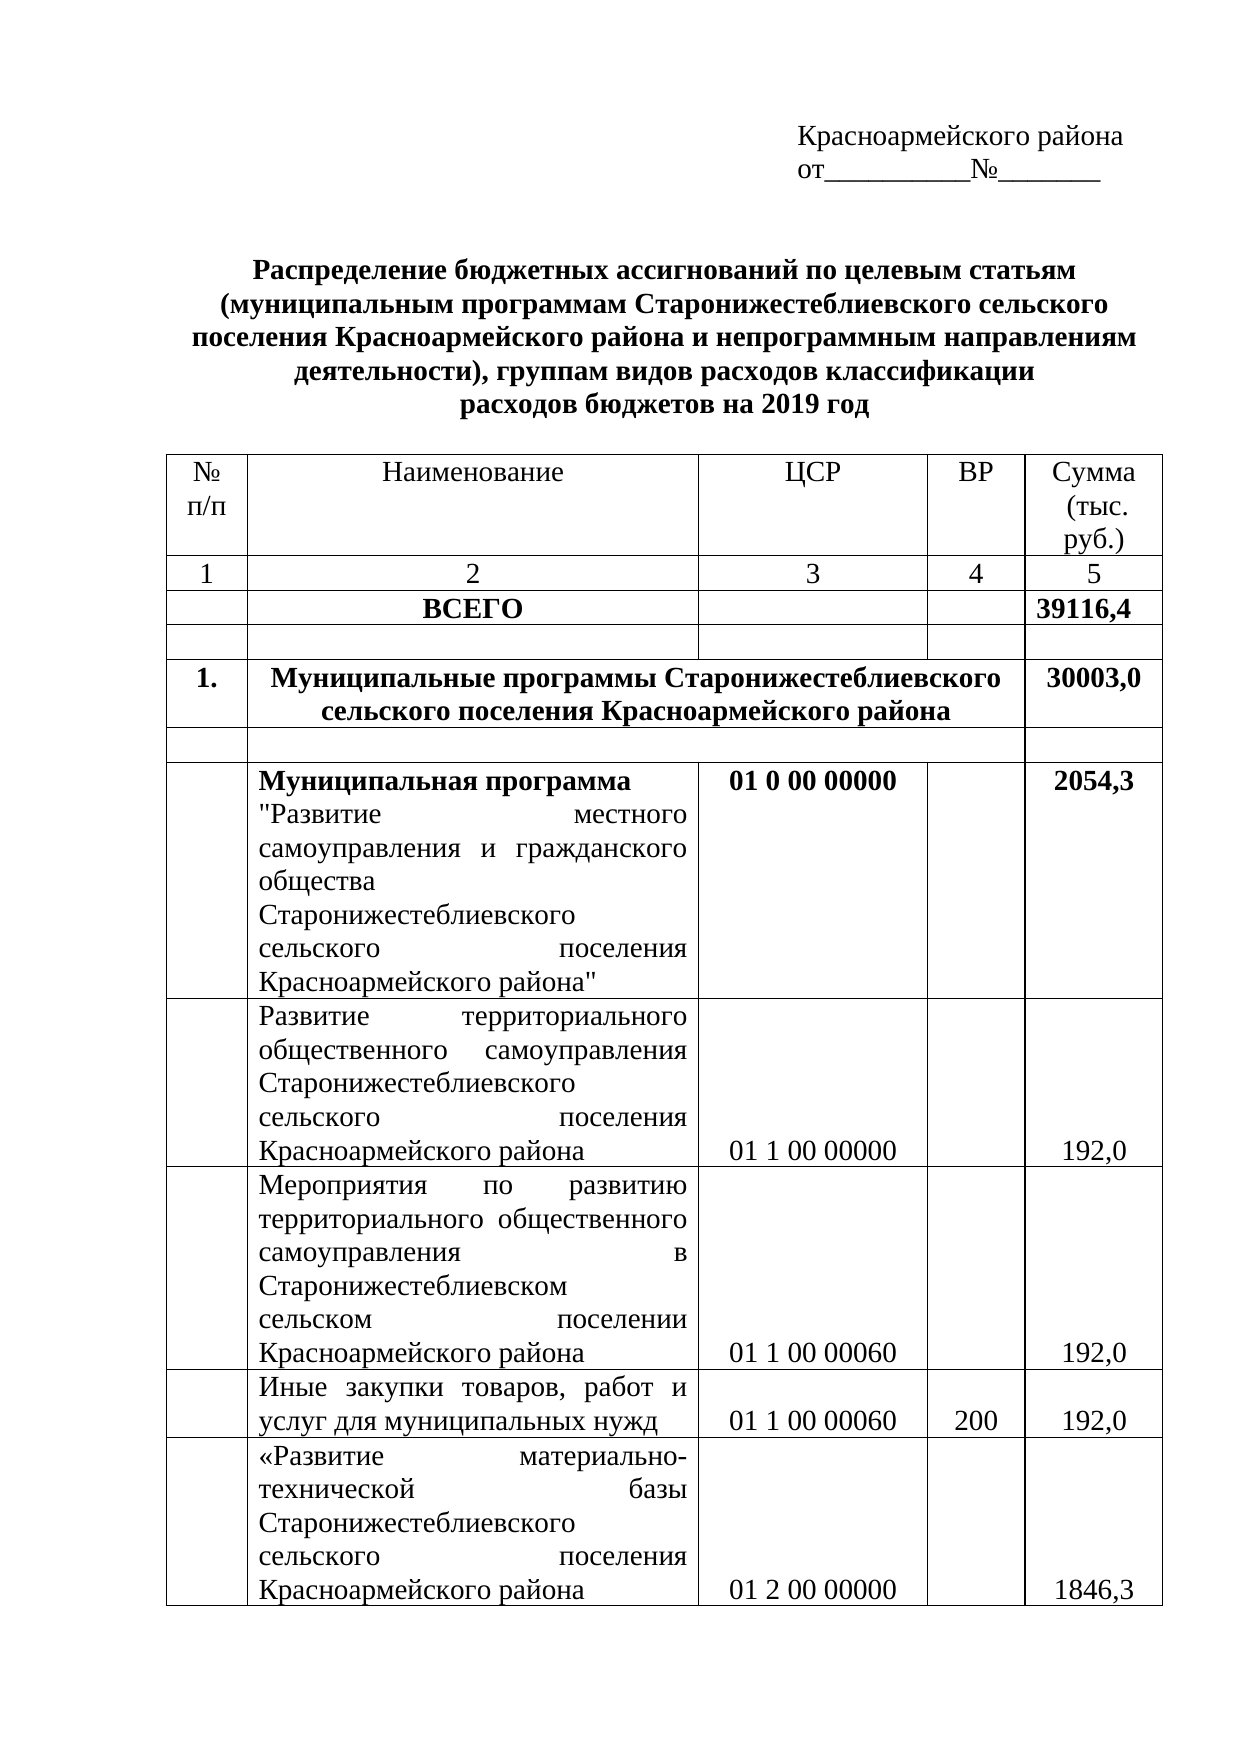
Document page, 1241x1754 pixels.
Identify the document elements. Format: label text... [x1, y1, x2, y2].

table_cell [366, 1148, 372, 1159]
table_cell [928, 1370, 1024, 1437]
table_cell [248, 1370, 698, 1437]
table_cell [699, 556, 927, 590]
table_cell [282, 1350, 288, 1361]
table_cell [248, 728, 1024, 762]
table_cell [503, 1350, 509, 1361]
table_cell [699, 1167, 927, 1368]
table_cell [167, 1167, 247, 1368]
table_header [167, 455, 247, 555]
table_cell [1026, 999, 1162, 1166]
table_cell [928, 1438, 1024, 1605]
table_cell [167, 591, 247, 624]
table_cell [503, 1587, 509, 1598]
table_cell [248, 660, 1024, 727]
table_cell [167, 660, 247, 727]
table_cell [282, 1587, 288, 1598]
text от__________№_______ [177, 152, 1152, 185]
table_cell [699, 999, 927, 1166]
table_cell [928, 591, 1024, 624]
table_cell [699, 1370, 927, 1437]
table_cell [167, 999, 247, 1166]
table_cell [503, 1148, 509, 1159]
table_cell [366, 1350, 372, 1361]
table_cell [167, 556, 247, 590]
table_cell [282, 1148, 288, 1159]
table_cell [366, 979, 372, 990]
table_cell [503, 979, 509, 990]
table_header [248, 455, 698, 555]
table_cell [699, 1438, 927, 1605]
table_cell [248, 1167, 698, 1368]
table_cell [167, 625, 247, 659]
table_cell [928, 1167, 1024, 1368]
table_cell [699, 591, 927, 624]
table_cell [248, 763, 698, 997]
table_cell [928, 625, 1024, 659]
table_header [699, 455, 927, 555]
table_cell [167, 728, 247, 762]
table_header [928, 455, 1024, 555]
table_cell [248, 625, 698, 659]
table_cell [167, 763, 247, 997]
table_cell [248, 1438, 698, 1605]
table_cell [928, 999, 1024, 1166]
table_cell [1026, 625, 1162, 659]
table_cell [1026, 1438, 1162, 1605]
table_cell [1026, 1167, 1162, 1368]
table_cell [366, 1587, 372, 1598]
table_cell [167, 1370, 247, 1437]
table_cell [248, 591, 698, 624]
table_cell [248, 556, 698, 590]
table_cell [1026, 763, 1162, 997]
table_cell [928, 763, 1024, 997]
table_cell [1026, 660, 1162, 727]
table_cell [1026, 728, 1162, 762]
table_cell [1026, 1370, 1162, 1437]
text Красноармейского района [177, 118, 1152, 152]
text расходов бюджетов на 2019 год [177, 386, 1152, 420]
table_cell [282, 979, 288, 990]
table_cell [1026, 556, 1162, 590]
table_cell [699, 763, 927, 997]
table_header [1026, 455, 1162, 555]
text Распределение бюджетных ассигнований по целевым статьям (муниципальным программам Старонижестеблиевского сельского поселения Красноармейского района и непрограммным направлениям деятельности), группам видов расходов классификации [177, 252, 1152, 386]
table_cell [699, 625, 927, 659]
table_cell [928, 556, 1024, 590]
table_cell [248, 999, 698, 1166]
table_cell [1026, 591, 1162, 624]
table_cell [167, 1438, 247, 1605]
